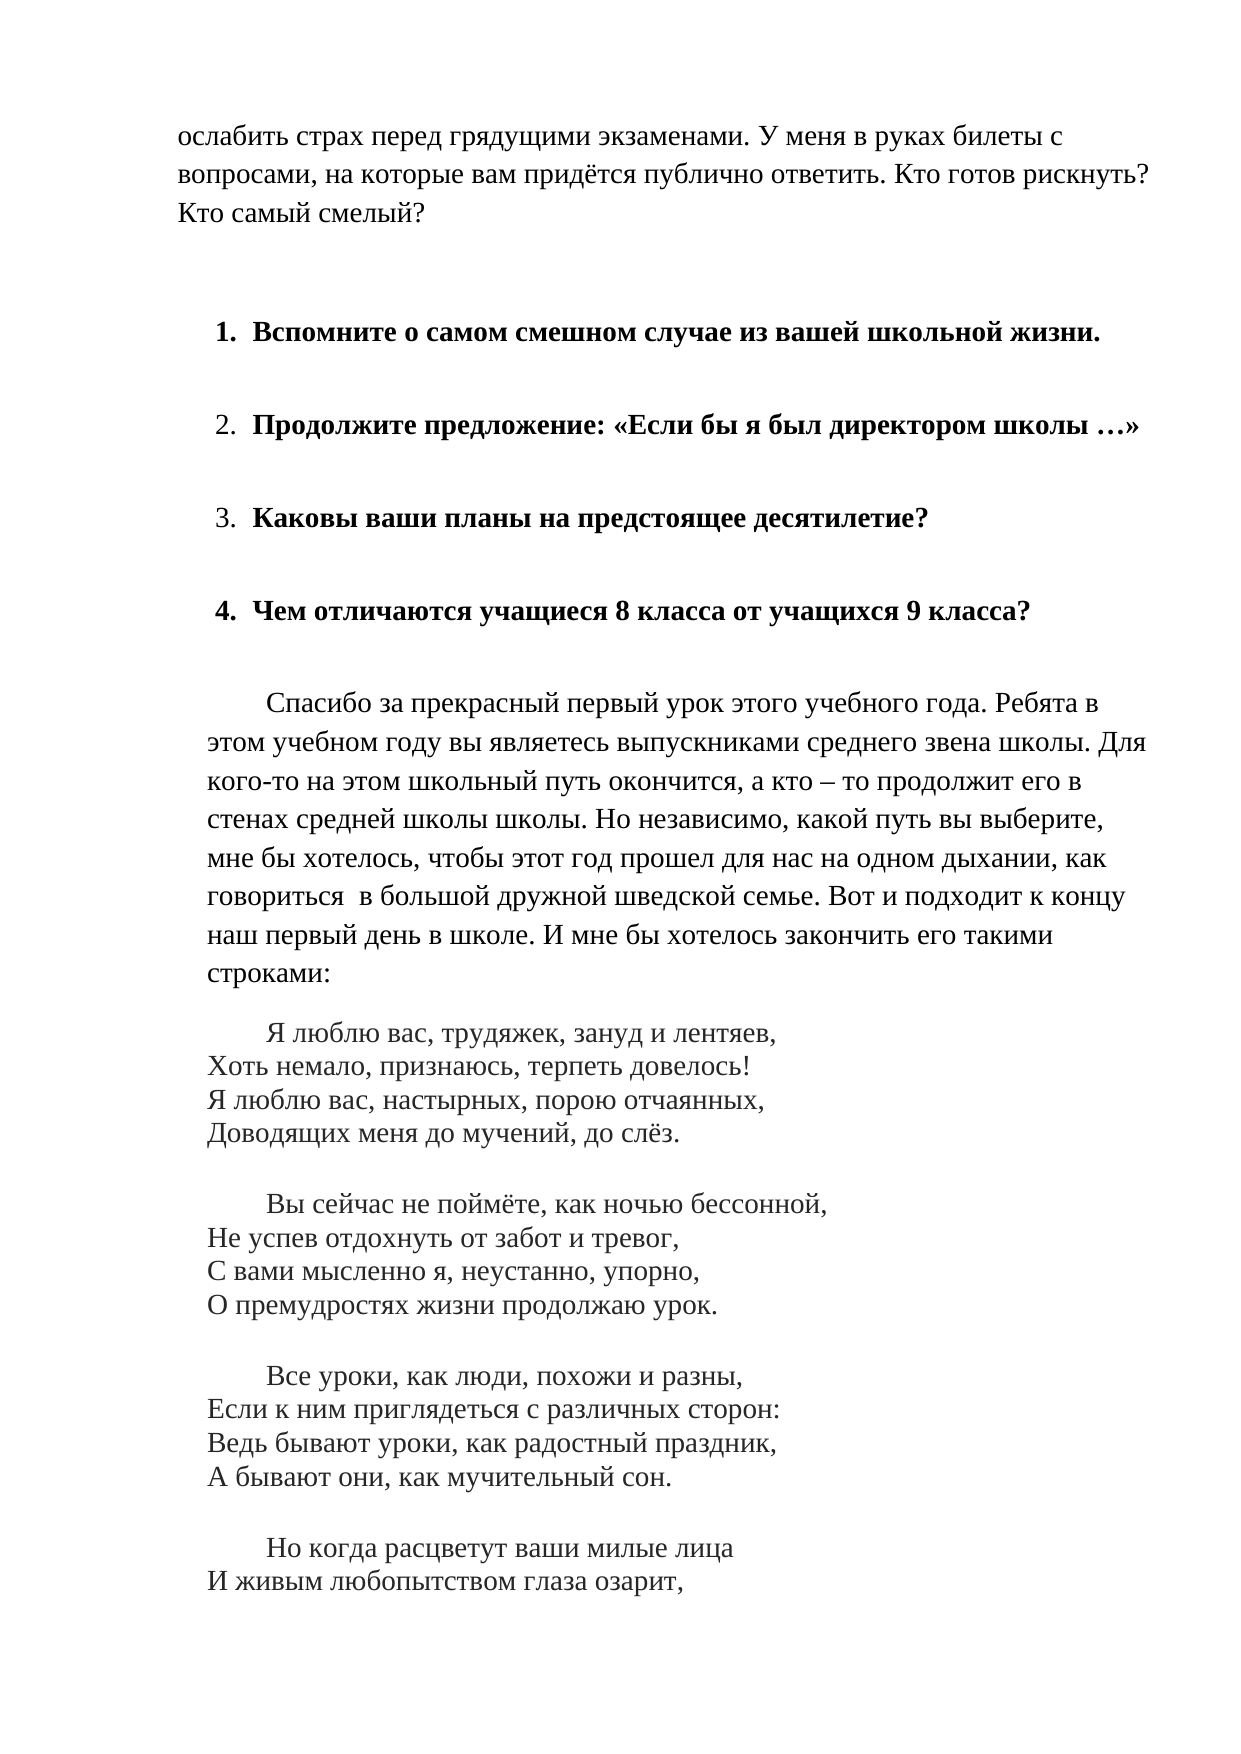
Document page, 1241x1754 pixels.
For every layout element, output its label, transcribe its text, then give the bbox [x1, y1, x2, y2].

list Чем отличаются учащиеся 8 класса от учащихся 9 класса? [215, 593, 1152, 626]
list Вспомните о самом смешном случае из вашей школьной жизни. [215, 314, 1152, 347]
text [207, 1530, 1152, 1597]
text Все уроки, как люди, похожи и разны, Если к ним приглядеться с различных сторон: Ведь бывают уроки, как радостный праздник, А бывают они, как мучительный сон. [207, 1358, 1152, 1492]
text Вы сейчас не поймёте, как ночью бессонной, Не успев отдохнуть от забот и тревог, С вами мысленно я, неустанно, упорно, О премудростях жизни продолжаю урок. [207, 1186, 1152, 1321]
text Я люблю вас, трудяжек, зануд и лентяев, Хоть немало, признаюсь, терпеть довелось! Я люблю вас, настырных, порою отчаянных, Доводящих меня до мучений, до слёз. [207, 1015, 1152, 1149]
list Продолжите предложение: «Если бы я был директором школы …» [215, 407, 1152, 440]
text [177, 118, 1152, 229]
list Каковы ваши планы на предстоящее десятилетие? [215, 500, 1152, 533]
text Спасибо за прекрасный первый урок этого учебного года. Ребята в этом учебном году вы являетесь выпускниками среднего звена школы. Для кого-то на этом школьный путь окончится, а кто – то продолжит его в стенах средней школы школы. Но независимо, какой путь вы выберите, мне бы хотелось, чтобы этот год прошел для нас на одном дыхании, как говориться в большой дружной шведской семье. Вот и подходит к концу наш первый день в школе. И мне бы хотелось закончить его такими строками: [207, 686, 1152, 989]
